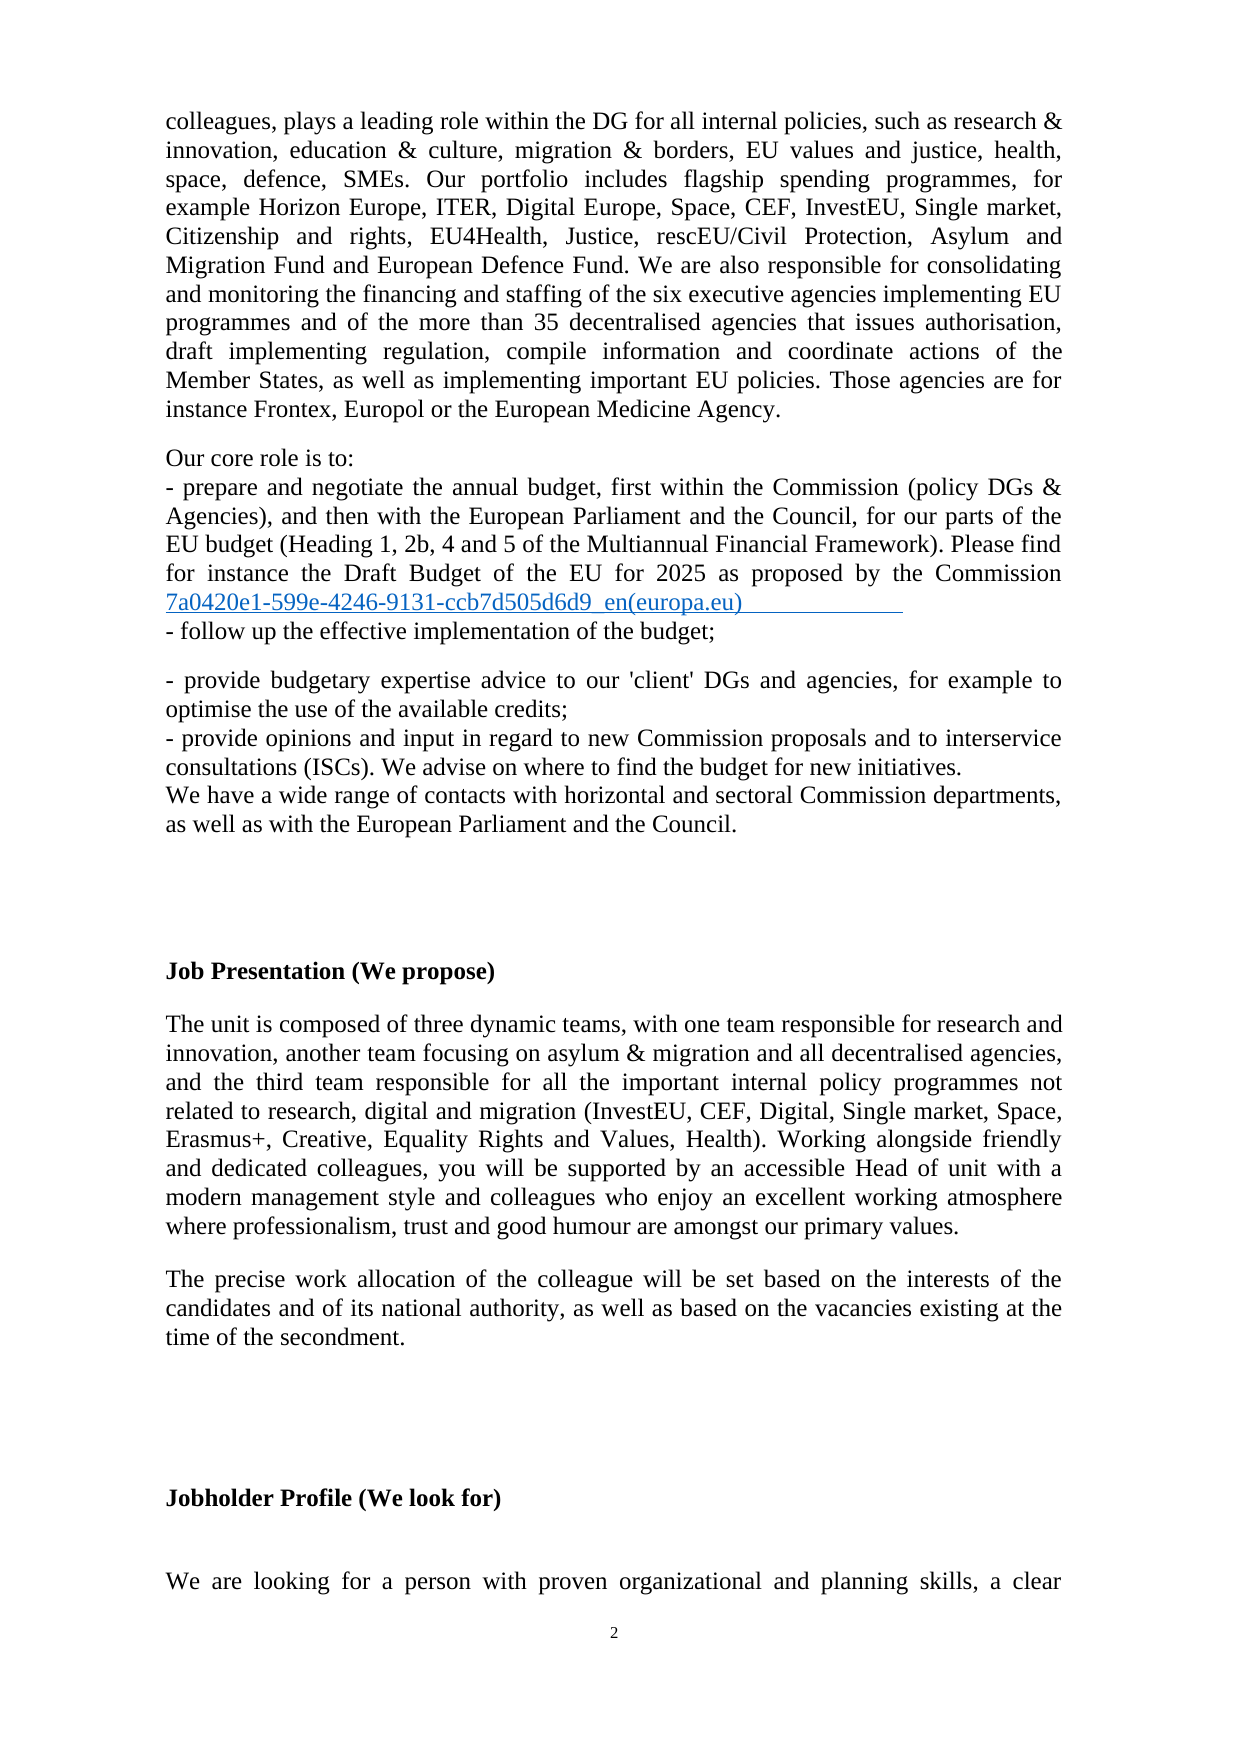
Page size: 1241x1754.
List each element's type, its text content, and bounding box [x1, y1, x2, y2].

list Job Presentation (We propose) [165, 956, 1063, 984]
list Jobholder Profile (We look for) [165, 1483, 1063, 1512]
